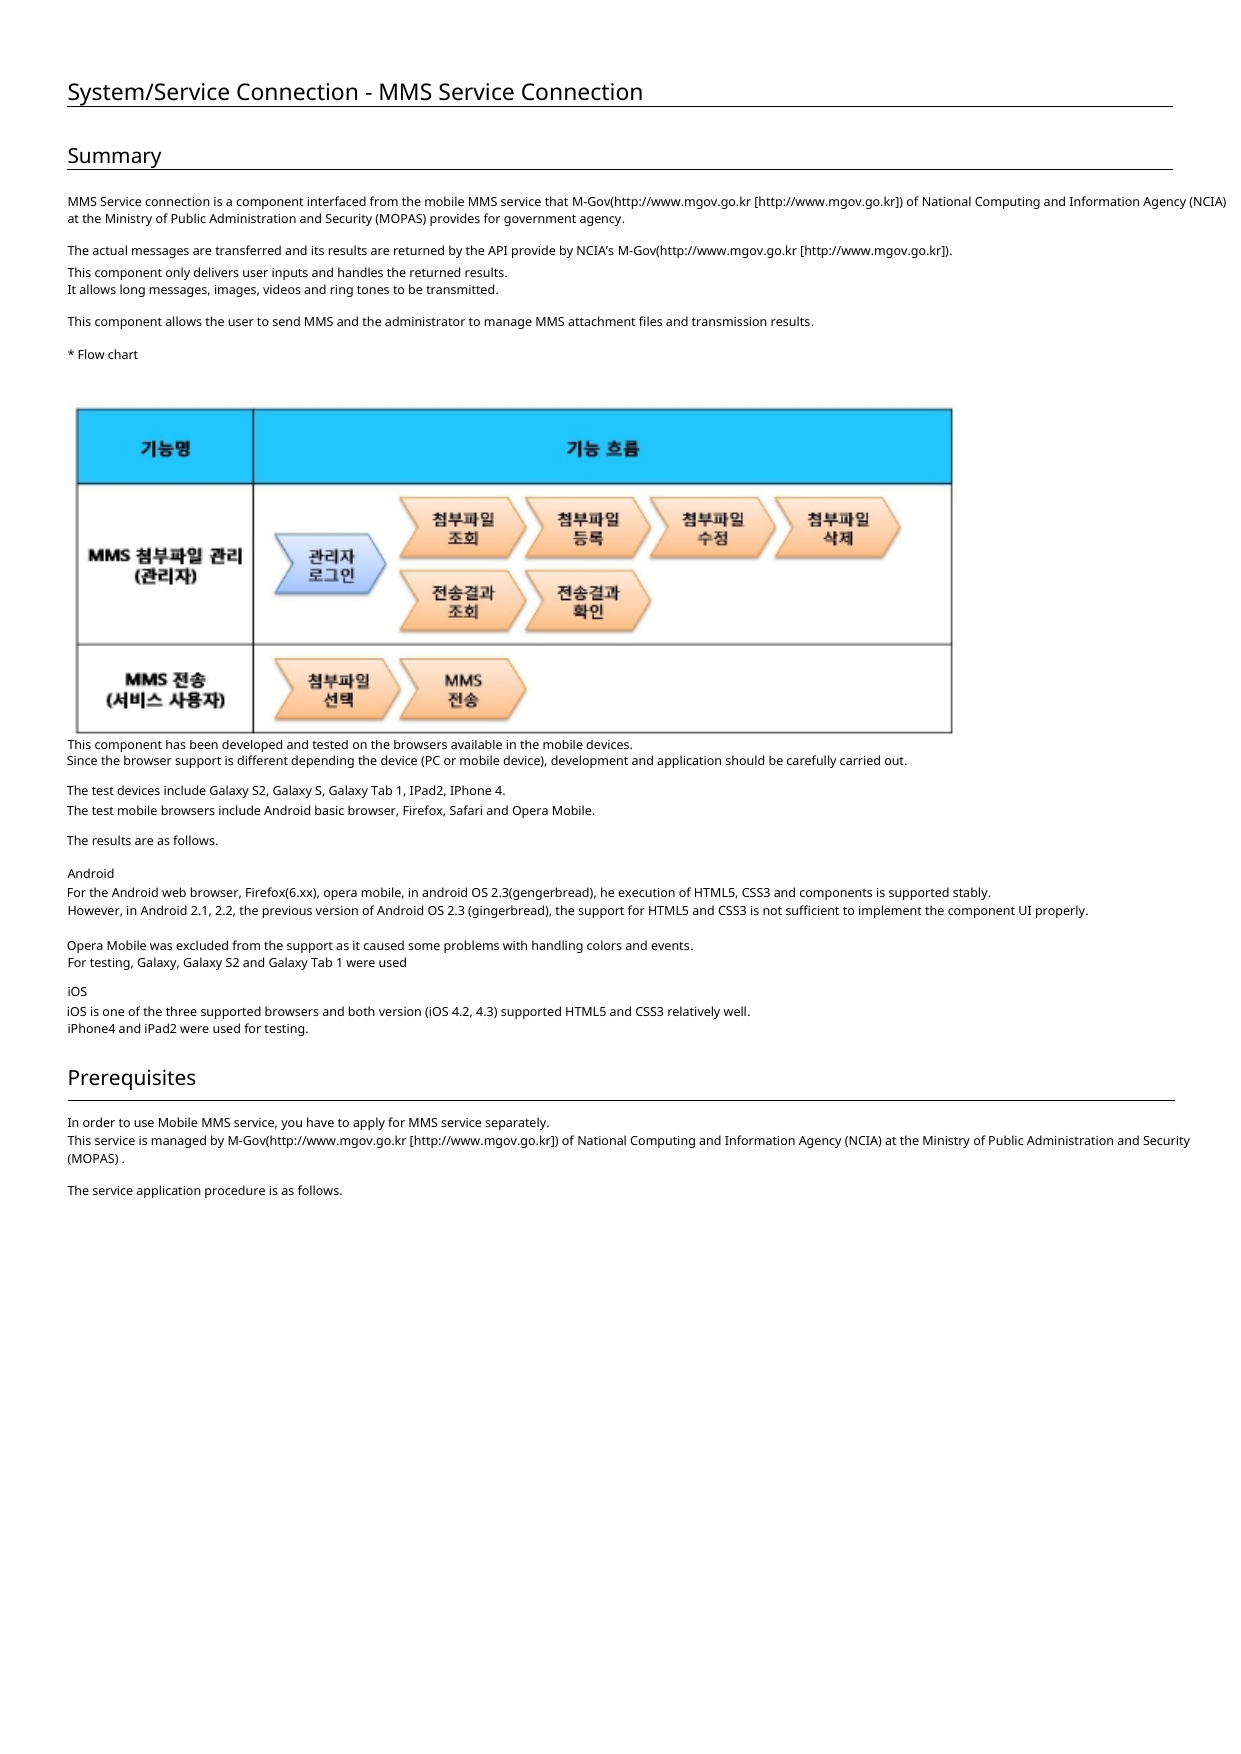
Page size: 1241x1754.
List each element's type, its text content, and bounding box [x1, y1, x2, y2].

text iOS is one of the three supported browsers and both version (iOS 4.2, 4.3) supported HTML5 and CSS3 relatively well. [67, 1003, 1240, 1020]
text However, in Android 2.1, 2.2, the previous version of Android OS 2.3 (gingerbread), the support for HTML5 and CSS3 is not sufficient to implement the component UI properly. [67, 901, 1240, 919]
text iPhone4 and iPad2 were used for testing. [67, 1020, 1240, 1037]
text The test mobile browsers include Android basic browser, Firefox, Safari and Opera Mobile. [67, 802, 1240, 819]
text This component allows the user to send MMS and the administrator to manage MMS attachment files and transmission results. [67, 298, 1240, 334]
text Prerequisites [67, 1067, 1240, 1089]
text Opera was excluded from the support as it caused some problems with handling colors and events. [67, 937, 1240, 953]
text The test devices include Galaxy S2, Galaxy S, Galaxy Tab 1, IPad2, IPhone 4. [67, 769, 1240, 802]
text The service application procedure is as follows. [67, 1167, 1240, 1202]
text The actual messages are transferred and its results are returned by the API provide by NCIA’s M-Gov(http://www.mgov.go.kr [http://www.mgov.go.kr]). [67, 227, 1240, 263]
text The results are as follows. [67, 819, 1240, 852]
text Since the browser support is different depending the device (PC or mobile device), development and application should be carefully carried out. [67, 752, 1240, 769]
text System/Service Connection - MMS Service Connection [67, 78, 1240, 106]
text MMS Service connection is a component interfaced from the mobile MMS service that M-Gov(http://www.mgov.go.kr [http://www.mgov.go.kr]) of National Computing and Information Agency (NCIA) at the Ministry of Public Administration and Security (MOPAS) provides for government agency. [67, 192, 1240, 227]
text Android [67, 852, 1240, 884]
text Summary [67, 146, 1240, 168]
text In order to use Mobile MMS service, you have to apply for MMS service separately. [67, 1114, 1240, 1131]
text It allows long messages, images, videos and ring tones to be transmitted. [67, 281, 1240, 298]
text This service is managed by M-Gov(http://www.mgov.go.kr [http://www.mgov.go.kr]) of National Computing and Information Agency (NCIA) at the Ministry of Public Administration and Security (MOPAS) . [67, 1131, 1240, 1167]
text This component has been developed and tested on the browsers available in the mobile devices. [67, 738, 1240, 752]
text This component only delivers user inputs and handles the returned results. [67, 263, 1240, 281]
text * Flow chart [67, 334, 1240, 366]
text iOS [67, 971, 1240, 1003]
text For testing, Galaxy, Galaxy S2 and Galaxy Tab 1 were used [67, 953, 1240, 971]
picture [68, 400, 959, 740]
text For the Android web browser, Firefox(6.xx), opera mobile, in android OS 2.3(gengerbread), he execution of HTML5, CSS3 and components is supported stably. [67, 884, 1240, 901]
